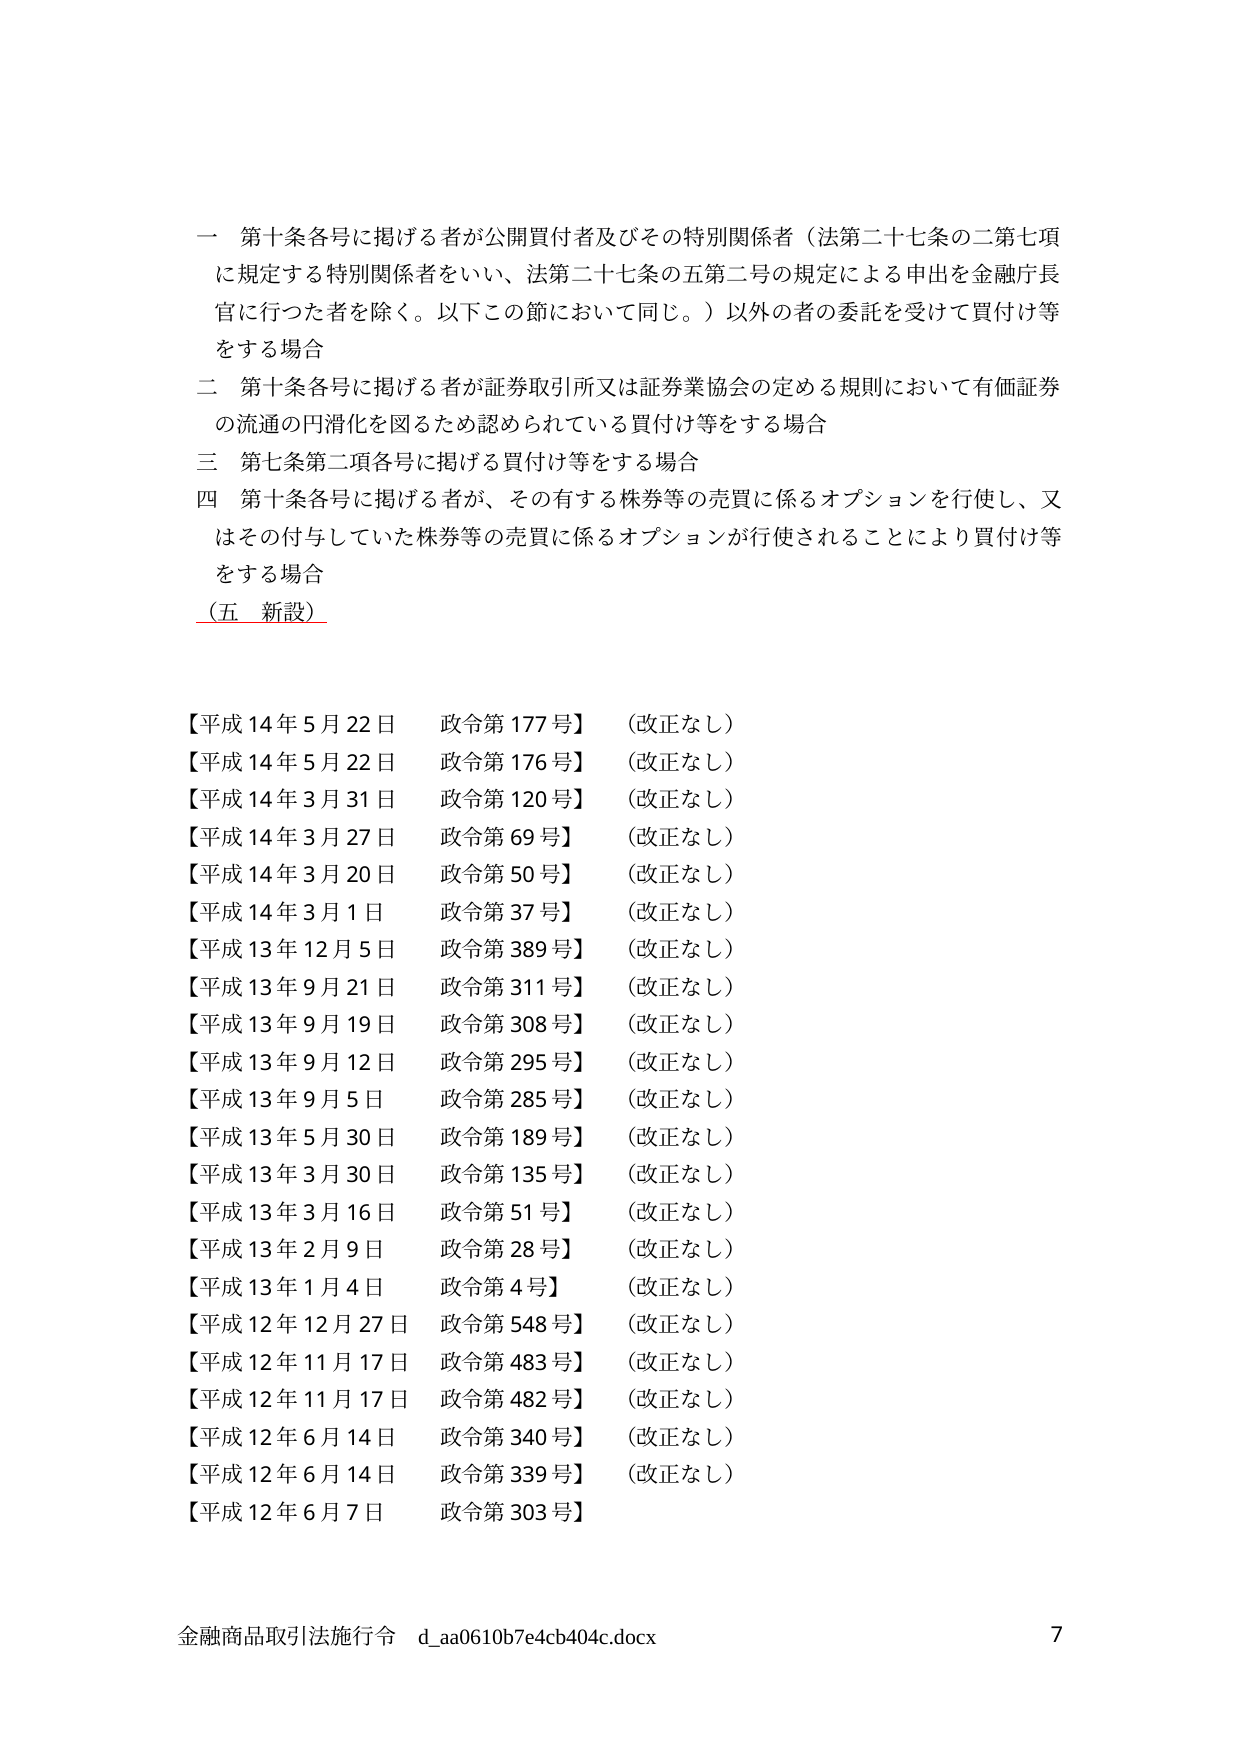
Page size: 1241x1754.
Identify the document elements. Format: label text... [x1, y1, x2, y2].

text 【平成13年9月5日 政令第285号】 （改正なし） [177, 1079, 1063, 1117]
text 【平成13年9月21日 政令第311号】 （改正なし） [177, 967, 1063, 1004]
text 【平成13年3月30日 政令第135号】 （改正なし） [177, 1154, 1063, 1192]
text 【平成14年3月27日 政令第69号】 （改正なし） [177, 817, 1063, 854]
text 四 第十条各号に掲げる者が、その有する株券等の売買に係るオプションを行使し、又はその付与していた株券等の売買に係るオプションが行使されることにより買付け等をする場合 [196, 479, 1063, 592]
text 【平成13年3月16日 政令第51号】 （改正なし） [177, 1192, 1063, 1229]
text 【平成14年3月31日 政令第120号】 （改正なし） [177, 779, 1063, 817]
text 【平成12年11月17日 政令第482号】 （改正なし） [177, 1379, 1063, 1417]
text 【平成14年3月1日 政令第37号】 （改正なし） [177, 892, 1063, 929]
text 【平成12年11月17日 政令第483号】 （改正なし） [177, 1342, 1063, 1379]
text 【平成13年5月30日 政令第189号】 （改正なし） [177, 1117, 1063, 1154]
text 二 第十条各号に掲げる者が証券取引所又は証券業協会の定める規則において有価証券の流通の円滑化を図るため認められている買付け等をする場合 [196, 367, 1063, 442]
text 【平成13年9月19日 政令第308号】 （改正なし） [177, 1004, 1063, 1042]
text 【平成12年12月27日 政令第548号】 （改正なし） [177, 1304, 1063, 1342]
text 【平成12年6月7日 政令第303号】 [177, 1492, 1063, 1529]
text 【平成14年5月22日 政令第177号】 （改正なし） [177, 704, 1063, 742]
text 【平成12年6月14日 政令第340号】 （改正なし） [177, 1417, 1063, 1454]
text 一 第十条各号に掲げる者が公開買付者及びその特別関係者（法第二十七条の二第七項に規定する特別関係者をいい、法第二十七条の五第二号の規定による申出を金融庁長官に行つた者を除く。以下この節において同じ。）以外の者の委託を受けて買付け等をする場合 [196, 217, 1063, 367]
text 【平成13年12月5日 政令第389号】 （改正なし） [177, 929, 1063, 967]
text 【平成13年2月9日 政令第28号】 （改正なし） [177, 1229, 1063, 1267]
text 【平成13年1月4日 政令第4号】 （改正なし） [177, 1267, 1063, 1304]
text 【平成14年3月20日 政令第50号】 （改正なし） [177, 854, 1063, 892]
text 【平成12年6月14日 政令第339号】 （改正なし） [177, 1454, 1063, 1492]
text 三 第七条第二項各号に掲げる買付け等をする場合 [196, 442, 1063, 479]
text 【平成14年5月22日 政令第176号】 （改正なし） [177, 742, 1063, 779]
text （五 新設） [196, 592, 1063, 629]
text 【平成13年9月12日 政令第295号】 （改正なし） [177, 1042, 1063, 1079]
